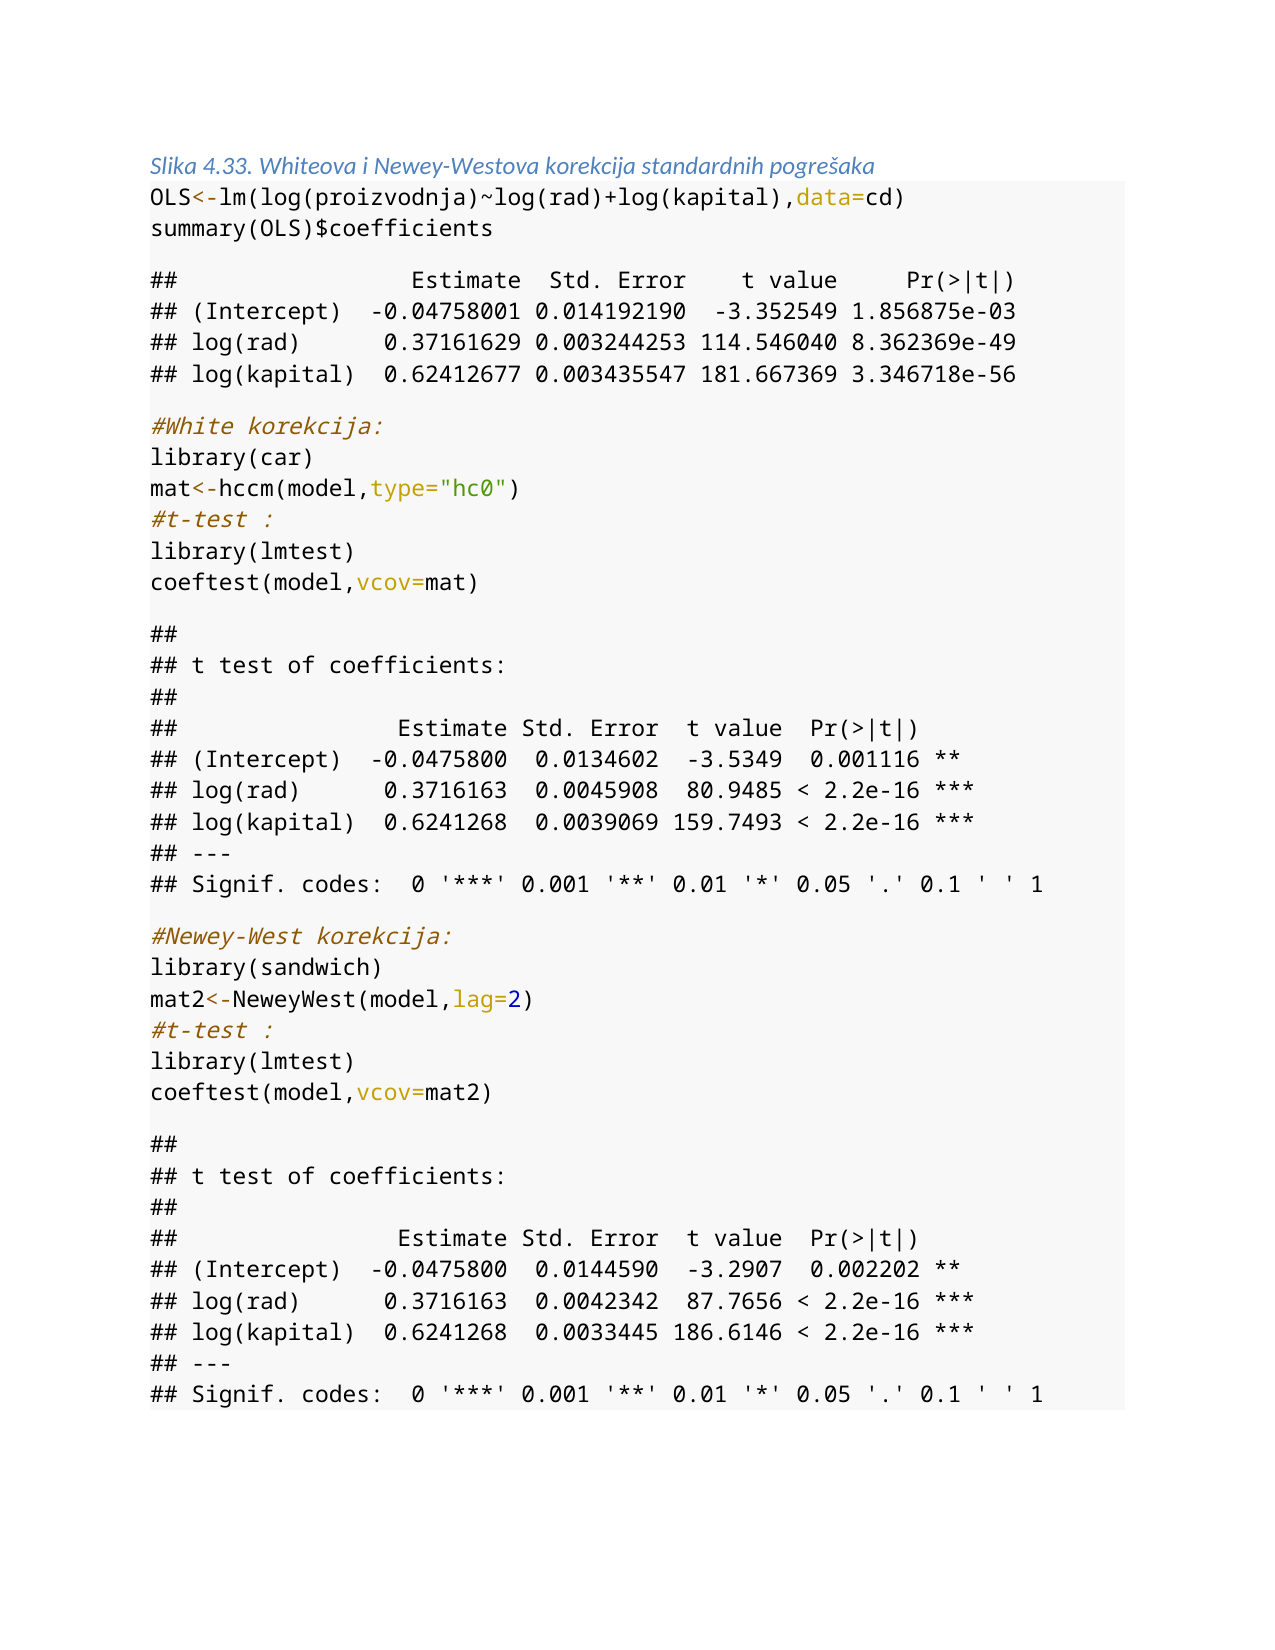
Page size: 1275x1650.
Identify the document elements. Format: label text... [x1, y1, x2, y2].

text ## Estimate Std. Error t value Pr(>|t|) ## (Intercept) -0.04758001 0.014192190 -3.352549 1.856875e-03 ## log(rad) 0.37161629 0.003244253 114.546040 8.362369e-49 ## log(kapital) 0.62412677 0.003435547 181.667369 3.346718e-56 [150, 264, 1125, 389]
text ## ## t test of coefficients: ## ## Estimate Std. Error t value Pr(>|t|) ## (Intercept) -0.0475800 0.0144590 -3.2907 0.002202 ** ## log(rad) 0.3716163 0.0042342 87.7656 < 2.2e-16 *** ## log(kapital) 0.6241268 0.0033445 186.6146 < 2.2e-16 *** ## --- ## Signif. codes: 0 '***' 0.001 '**' 0.01 '*' 0.05 '.' 0.1 ' ' 1 [150, 1128, 1125, 1410]
text #White korekcija: library(car) mat<-hccm(model,type="hc0") #t-test : library(lmtest) coeftest(model,vcov=mat) [150, 410, 1125, 597]
subtitle Slika 4.33. Whiteova i Newey-Westova korekcija standardnih pogrešaka [150, 150, 1125, 181]
text ## ## t test of coefficients: ## ## Estimate Std. Error t value Pr(>|t|) ## (Intercept) -0.0475800 0.0134602 -3.5349 0.001116 ** ## log(rad) 0.3716163 0.0045908 80.9485 < 2.2e-16 *** ## log(kapital) 0.6241268 0.0039069 159.7493 < 2.2e-16 *** ## --- ## Signif. codes: 0 '***' 0.001 '**' 0.01 '*' 0.05 '.' 0.1 ' ' 1 [150, 618, 1125, 899]
text OLS<-lm(log(proizvodnja)~log(rad)+log(kapital),data=cd) summary(OLS)$coefficients [494, 181, 1125, 243]
text #Newey-West korekcija: library(sandwich) mat2<-NeweyWest(model,lag=2) #t-test : library(lmtest) coeftest(model,vcov=mat2) [274, 920, 1125, 1108]
